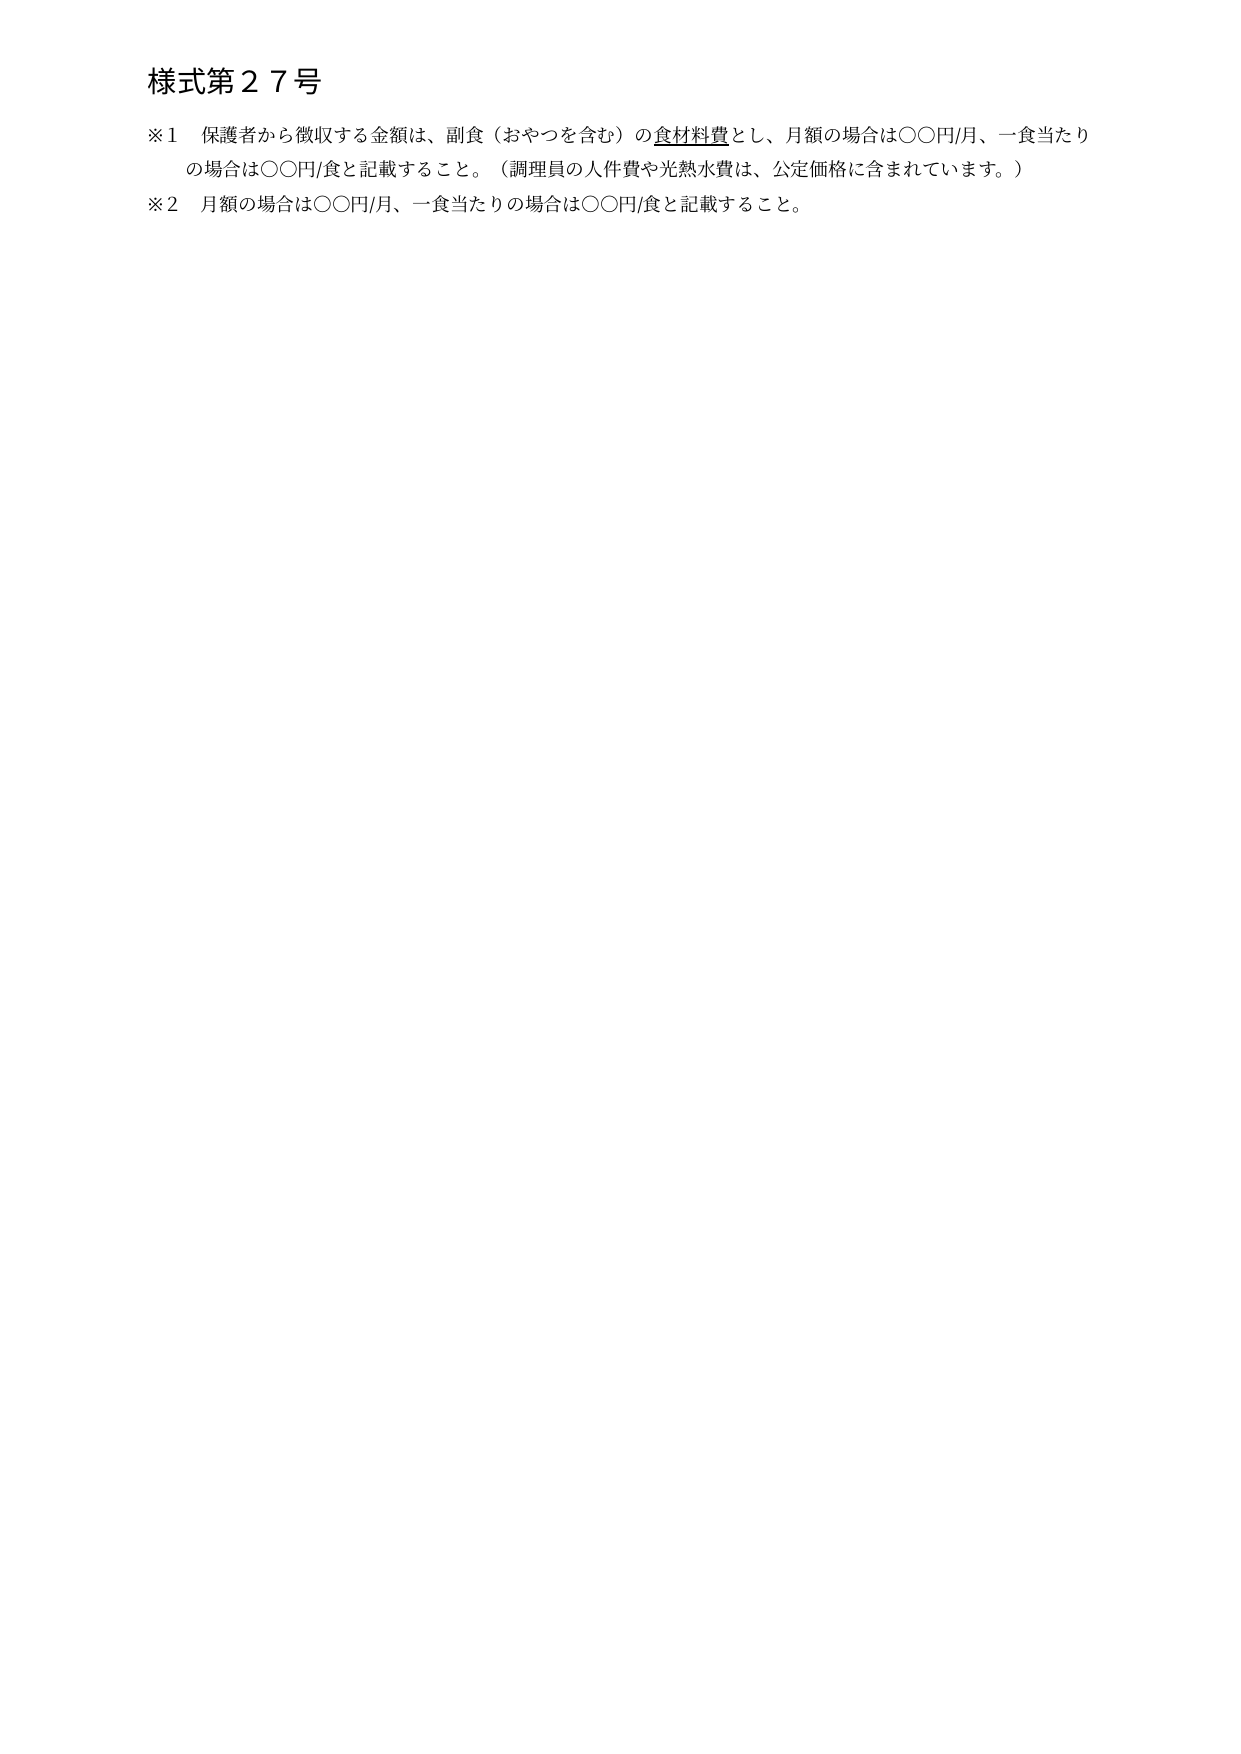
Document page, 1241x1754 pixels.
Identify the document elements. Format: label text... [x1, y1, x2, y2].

text ※２ 月額の場合は○○円/月、一食当たりの場合は○○円/食と記載すること。 [148, 186, 1092, 220]
text ※１ 保護者から徴収する金額は、副食（おやつを含む）の食材料費とし、月額の場合は○○円/月、一食当たりの場合は○○円/食と記載すること。（調理員の人件費や光熱水費は、公定価格に含まれています。） [148, 117, 1092, 186]
